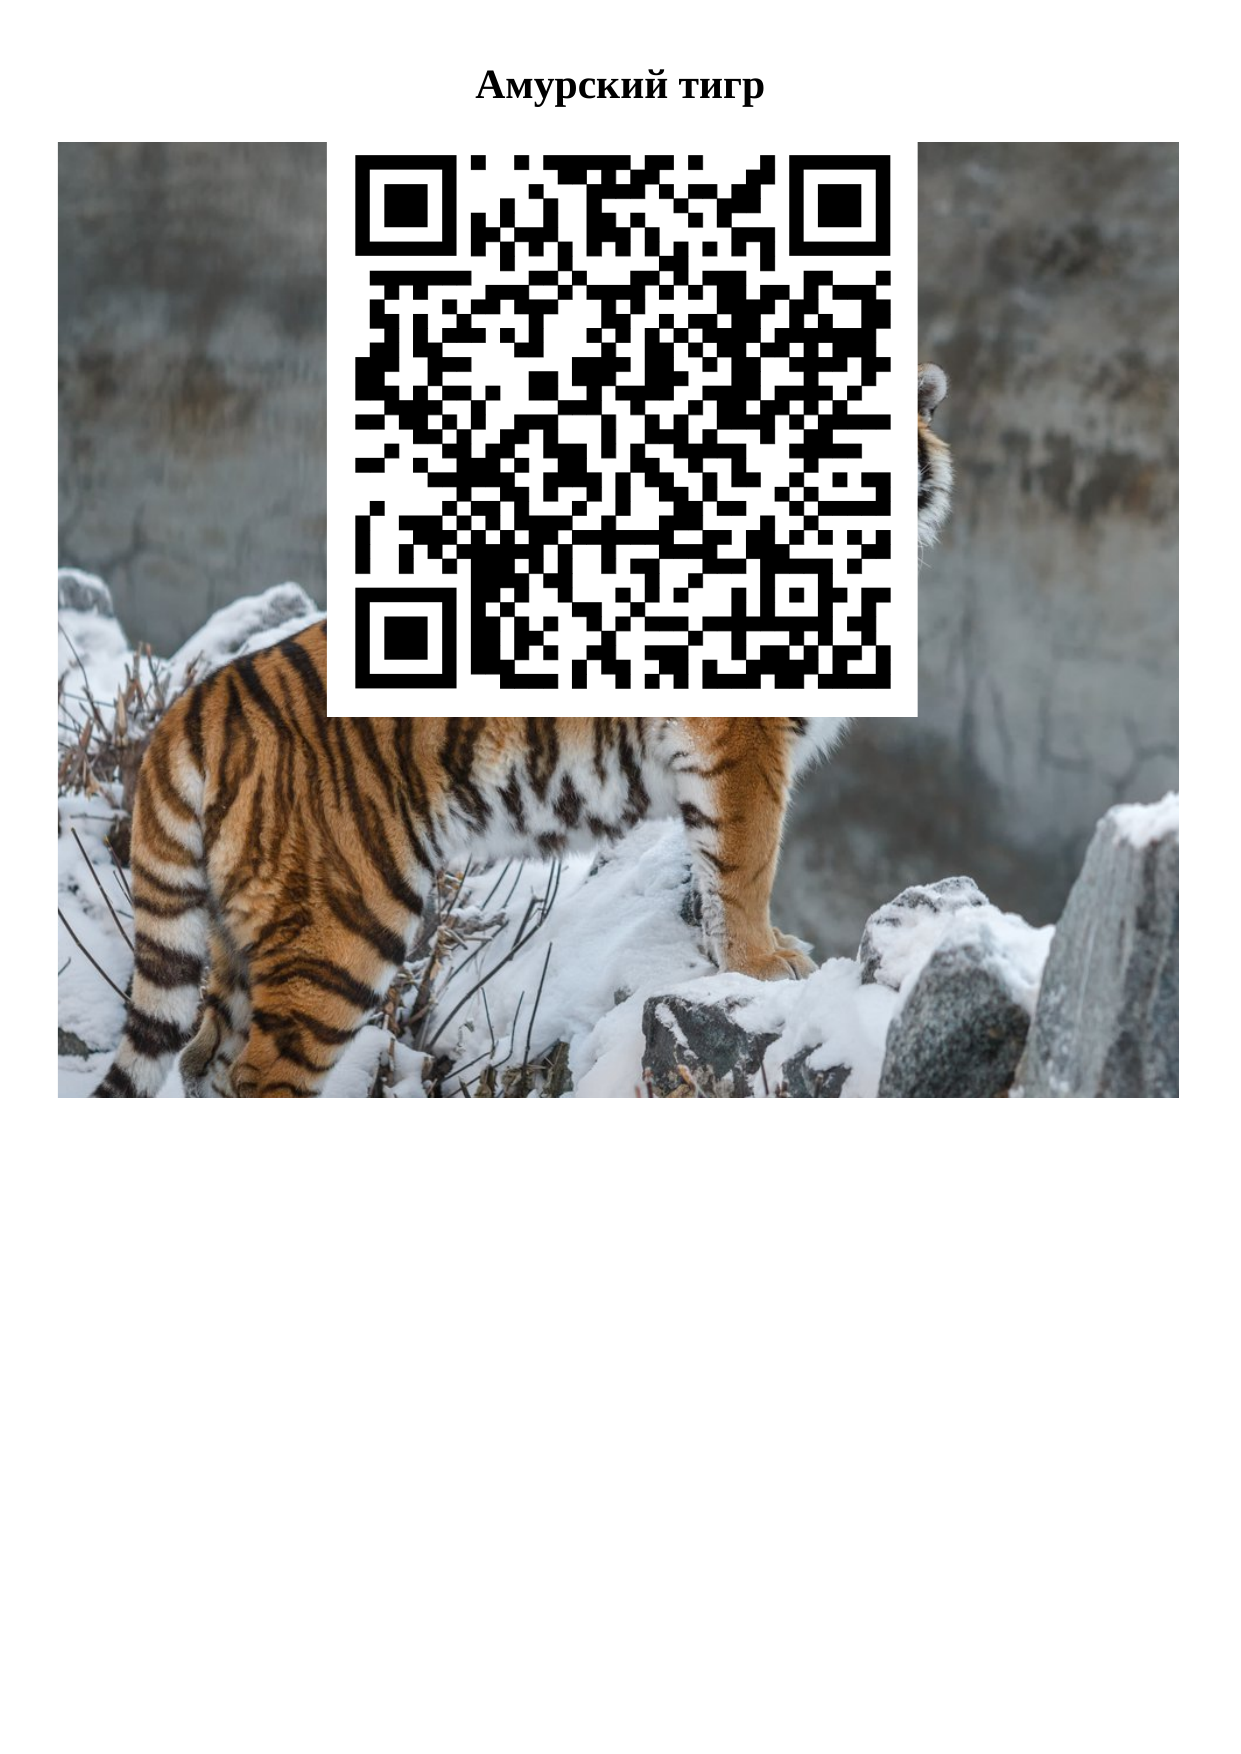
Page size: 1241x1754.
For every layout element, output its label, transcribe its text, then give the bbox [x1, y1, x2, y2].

text Амурский тигр [59, 59, 1181, 107]
picture [57, 127, 1179, 1099]
